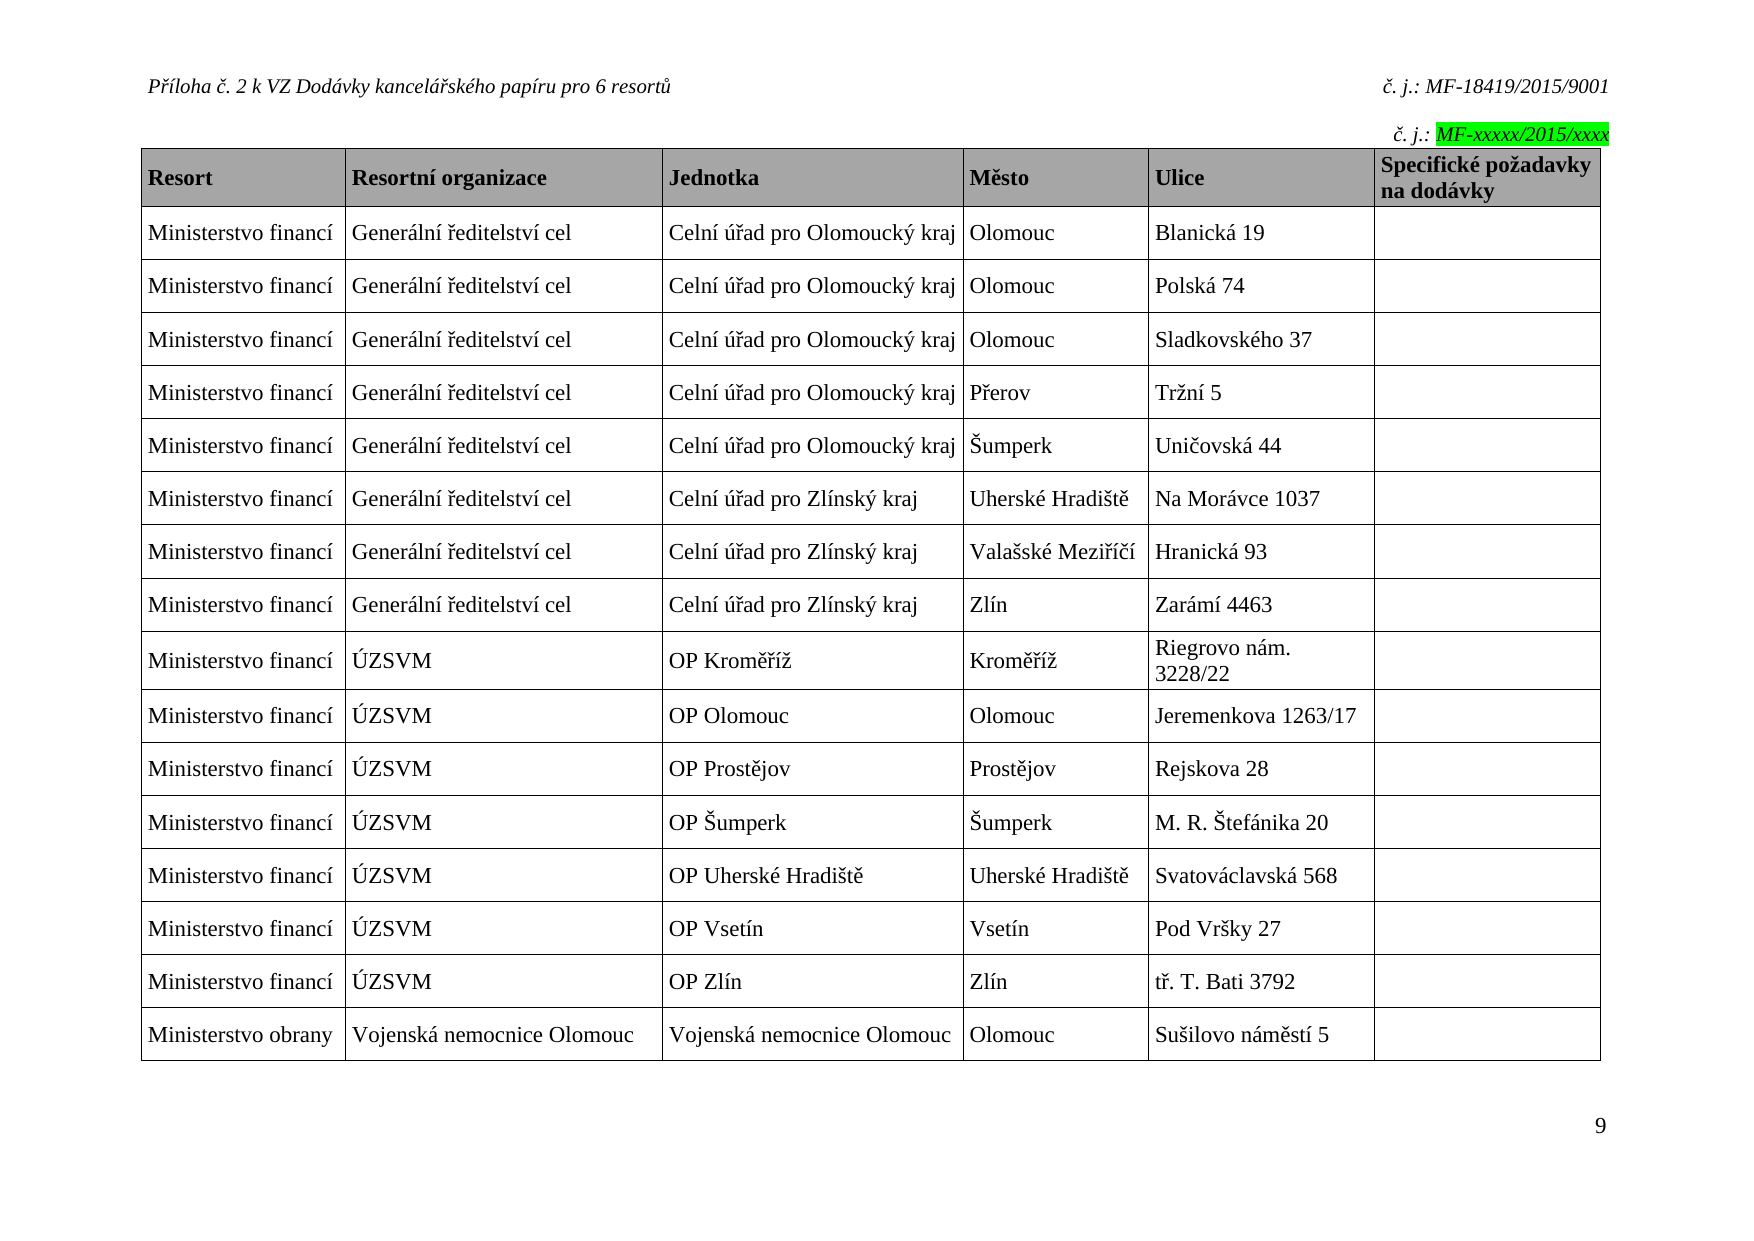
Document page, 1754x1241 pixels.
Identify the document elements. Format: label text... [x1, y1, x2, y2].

table_cell Ministerstvo financí [142, 419, 345, 471]
table_cell [1375, 955, 1600, 1007]
table_cell ÚZSVM [346, 955, 662, 1007]
table_cell Valašské Meziříčí [964, 525, 1148, 577]
table_cell OP Šumperk [663, 796, 963, 848]
table_cell [1375, 849, 1600, 901]
table_cell Ministerstvo financí [142, 690, 345, 742]
table_cell [1375, 419, 1600, 471]
table_header Ulice [1149, 149, 1374, 206]
table_cell Ministerstvo financí [142, 472, 345, 524]
table_cell ÚZSVM [346, 796, 662, 848]
table_cell Celní úřad pro Zlínský kraj [663, 472, 963, 524]
table_cell Kroměříž [964, 632, 1148, 688]
table_cell OP Kroměříž [663, 632, 963, 688]
table_cell Generální ředitelství cel [346, 525, 662, 577]
table_cell [1375, 260, 1600, 312]
table_cell Generální ředitelství cel [346, 472, 662, 524]
table_cell [1375, 579, 1600, 631]
table_cell [1375, 743, 1600, 795]
table_cell Generální ředitelství cel [346, 313, 662, 365]
table_cell Sladkovského 37 [1149, 313, 1374, 365]
table_cell Olomouc [964, 690, 1148, 742]
table_cell [1375, 632, 1600, 688]
table_cell Generální ředitelství cel [346, 419, 662, 471]
table_header Resortní organizace [346, 149, 662, 206]
table_cell [1375, 525, 1600, 577]
table_cell Olomouc [964, 313, 1148, 365]
table_cell Tržní 5 [1149, 366, 1374, 418]
table_header Město [964, 149, 1148, 206]
table_header Specifické požadavky na dodávky [1375, 149, 1600, 206]
table_cell Olomouc [964, 207, 1148, 259]
table_cell Generální ředitelství cel [346, 579, 662, 631]
table_cell Celní úřad pro Olomoucký kraj [663, 260, 963, 312]
table_cell Přerov [964, 366, 1148, 418]
table_cell ÚZSVM [346, 743, 662, 795]
table_cell ÚZSVM [346, 902, 662, 954]
table_cell Ministerstvo financí [142, 260, 345, 312]
table_cell [1375, 207, 1600, 259]
table_cell Vojenská nemocnice Olomouc [663, 1008, 963, 1060]
table_cell Jeremenkova 1263/17 [1149, 690, 1374, 742]
table_cell Prostějov [964, 743, 1148, 795]
table_cell Uherské Hradiště [964, 472, 1148, 524]
table_cell Celní úřad pro Olomoucký kraj [663, 313, 963, 365]
table_cell OP Prostějov [663, 743, 963, 795]
table_cell OP Zlín [663, 955, 963, 1007]
table_cell Sušilovo náměstí 5 [1149, 1008, 1374, 1060]
table_cell tř. T. Bati 3792 [1149, 955, 1374, 1007]
table_cell [1375, 313, 1600, 365]
table_cell M. R. Štefánika 20 [1149, 796, 1374, 848]
table_cell Ministerstvo financí [142, 207, 345, 259]
table_cell Ministerstvo financí [142, 632, 345, 688]
table_cell Riegrovo nám. 3228/22 [1149, 632, 1374, 688]
table_cell Svatováclavská 568 [1149, 849, 1374, 901]
table_cell Ministerstvo obrany [142, 1008, 345, 1060]
table_cell Ministerstvo financí [142, 902, 345, 954]
table_cell Ministerstvo financí [142, 743, 345, 795]
table_cell ÚZSVM [346, 690, 662, 742]
table_cell Ministerstvo financí [142, 313, 345, 365]
table_cell Generální ředitelství cel [346, 260, 662, 312]
table_cell Celní úřad pro Olomoucký kraj [663, 207, 963, 259]
table_cell [1375, 902, 1600, 954]
table_cell Vsetín [964, 902, 1148, 954]
table_cell ÚZSVM [346, 849, 662, 901]
table_cell Rejskova 28 [1149, 743, 1374, 795]
table_cell Hranická 93 [1149, 525, 1374, 577]
table_cell Celní úřad pro Olomoucký kraj [663, 366, 963, 418]
table_cell Ministerstvo financí [142, 849, 345, 901]
table_cell Vojenská nemocnice Olomouc [346, 1008, 662, 1060]
table_cell Ministerstvo financí [142, 796, 345, 848]
table_cell [1375, 472, 1600, 524]
table_cell Ministerstvo financí [142, 579, 345, 631]
table_cell Uničovská 44 [1149, 419, 1374, 471]
table_cell [1375, 1008, 1600, 1060]
table_cell Ministerstvo financí [142, 955, 345, 1007]
table_cell OP Vsetín [663, 902, 963, 954]
table_cell Ministerstvo financí [142, 366, 345, 418]
table_cell Celní úřad pro Olomoucký kraj [663, 419, 963, 471]
table_cell Na Morávce 1037 [1149, 472, 1374, 524]
table_cell [1375, 366, 1600, 418]
table_cell Olomouc [964, 1008, 1148, 1060]
table_cell Generální ředitelství cel [346, 366, 662, 418]
table_cell Zarámí 4463 [1149, 579, 1374, 631]
table_cell Pod Vršky 27 [1149, 902, 1374, 954]
table_cell OP Uherské Hradiště [663, 849, 963, 901]
table_cell Ministerstvo financí [142, 525, 345, 577]
table_cell Uherské Hradiště [964, 849, 1148, 901]
table_cell Zlín [964, 579, 1148, 631]
table_cell OP Olomouc [663, 690, 963, 742]
table_cell Olomouc [964, 260, 1148, 312]
table_cell ÚZSVM [346, 632, 662, 688]
table_cell Blanická 19 [1149, 207, 1374, 259]
table_cell Celní úřad pro Zlínský kraj [663, 579, 963, 631]
table_cell Generální ředitelství cel [346, 207, 662, 259]
table_cell Polská 74 [1149, 260, 1374, 312]
table_cell Zlín [964, 955, 1148, 1007]
table_cell Šumperk [964, 796, 1148, 848]
table_cell [1375, 796, 1600, 848]
table_cell Šumperk [964, 419, 1148, 471]
table_cell Celní úřad pro Zlínský kraj [663, 525, 963, 577]
table_header Jednotka [663, 149, 963, 206]
table_header Resort [142, 149, 345, 206]
table_cell [1375, 690, 1600, 742]
